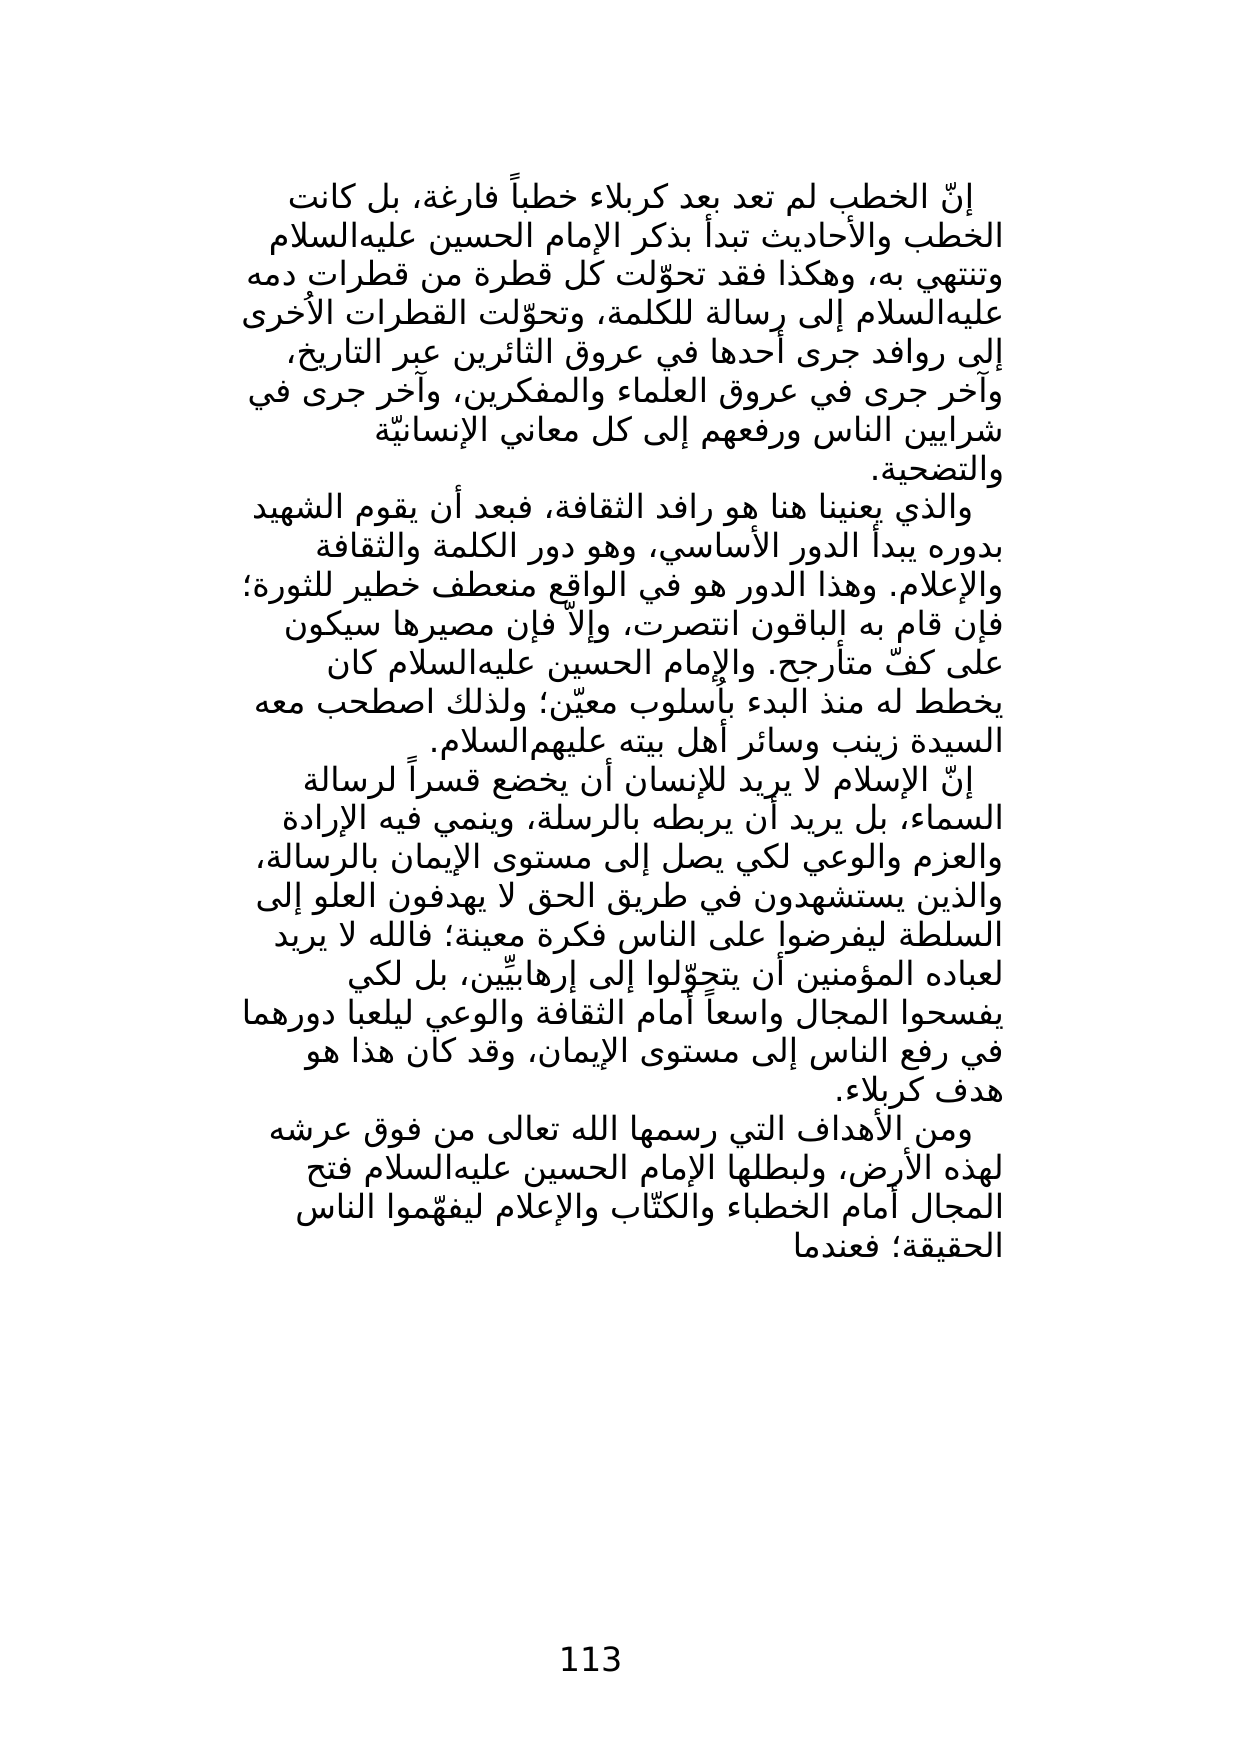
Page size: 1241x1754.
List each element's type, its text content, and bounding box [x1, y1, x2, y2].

text إنّ الخطب لم تعد بعد كربلاء خطباً فارغة، بل كانت الخطب والأحاديث تبدأ بذكر الإمام الحسين عليه‌السلام وتنتهي به، وهكذا فقد تحوّلت كل قطرة من قطرات دمه عليه‌السلام إلى رسالة للكلمة، وتحوّلت القطرات الاُخرى إلى روافد جرى أحدها في عروق الثائرين عبر التاريخ، وآخر جرى في عروق العلماء والمفكرين، وآخر جرى في شرايين الناس ورفعهم إلى كل معاني الإنسانيّة والتضحية. [236, 177, 1004, 488]
text إنّ الإسلام لا يريد للإنسان أن يخضع قسراً لرسالة السماء، بل يريد أن يربطه بالرسلة، وينمي فيه الإرادة والعزم والوعي لكي يصل إلى مستوى الإيمان بالرسالة، والذين يستشهدون في طريق الحق لا يهدفون العلو إلى السلطة ليفرضوا على الناس فكرة معينة؛ فالله لا يريد لعباده المؤمنين أن يتحوّلوا إلى إرهابيِّين، بل لكي يفسحوا المجال واسعاً أمام الثقافة والوعي ليلعبا دورهما في رفع الناس إلى مستوى الإيمان، وقد كان هذا هو هدف كربلاء. [236, 760, 1004, 1110]
text ومن الأهداف التي رسمها الله تعالى من فوق عرشه لهذه الأرض، ولبطلها الإمام الحسين عليه‌السلام فتح المجال أمام الخطباء والكتّاب والإعلام ليفهّموا الناس الحقيقة؛ فعندما [236, 1110, 1004, 1265]
text والذي يعنينا هنا هو رافد الثقافة، فبعد أن يقوم الشهيد بدوره يبدأ الدور الأساسي، وهو دور الكلمة والثقافة والإعلام. وهذا الدور هو في الواقع منعطف خطير للثورة؛ فإن قام به الباقون انتصرت، وإلاّ فإن مصيرها سيكون على كفّ متأرجح. والإمام الحسين عليه‌السلام كان يخطط له منذ البدء باُسلوب معيّن؛ ولذلك اصطحب معه السيدة زينب وسائر أهل بيته عليهم‌السلام. [236, 488, 1004, 760]
